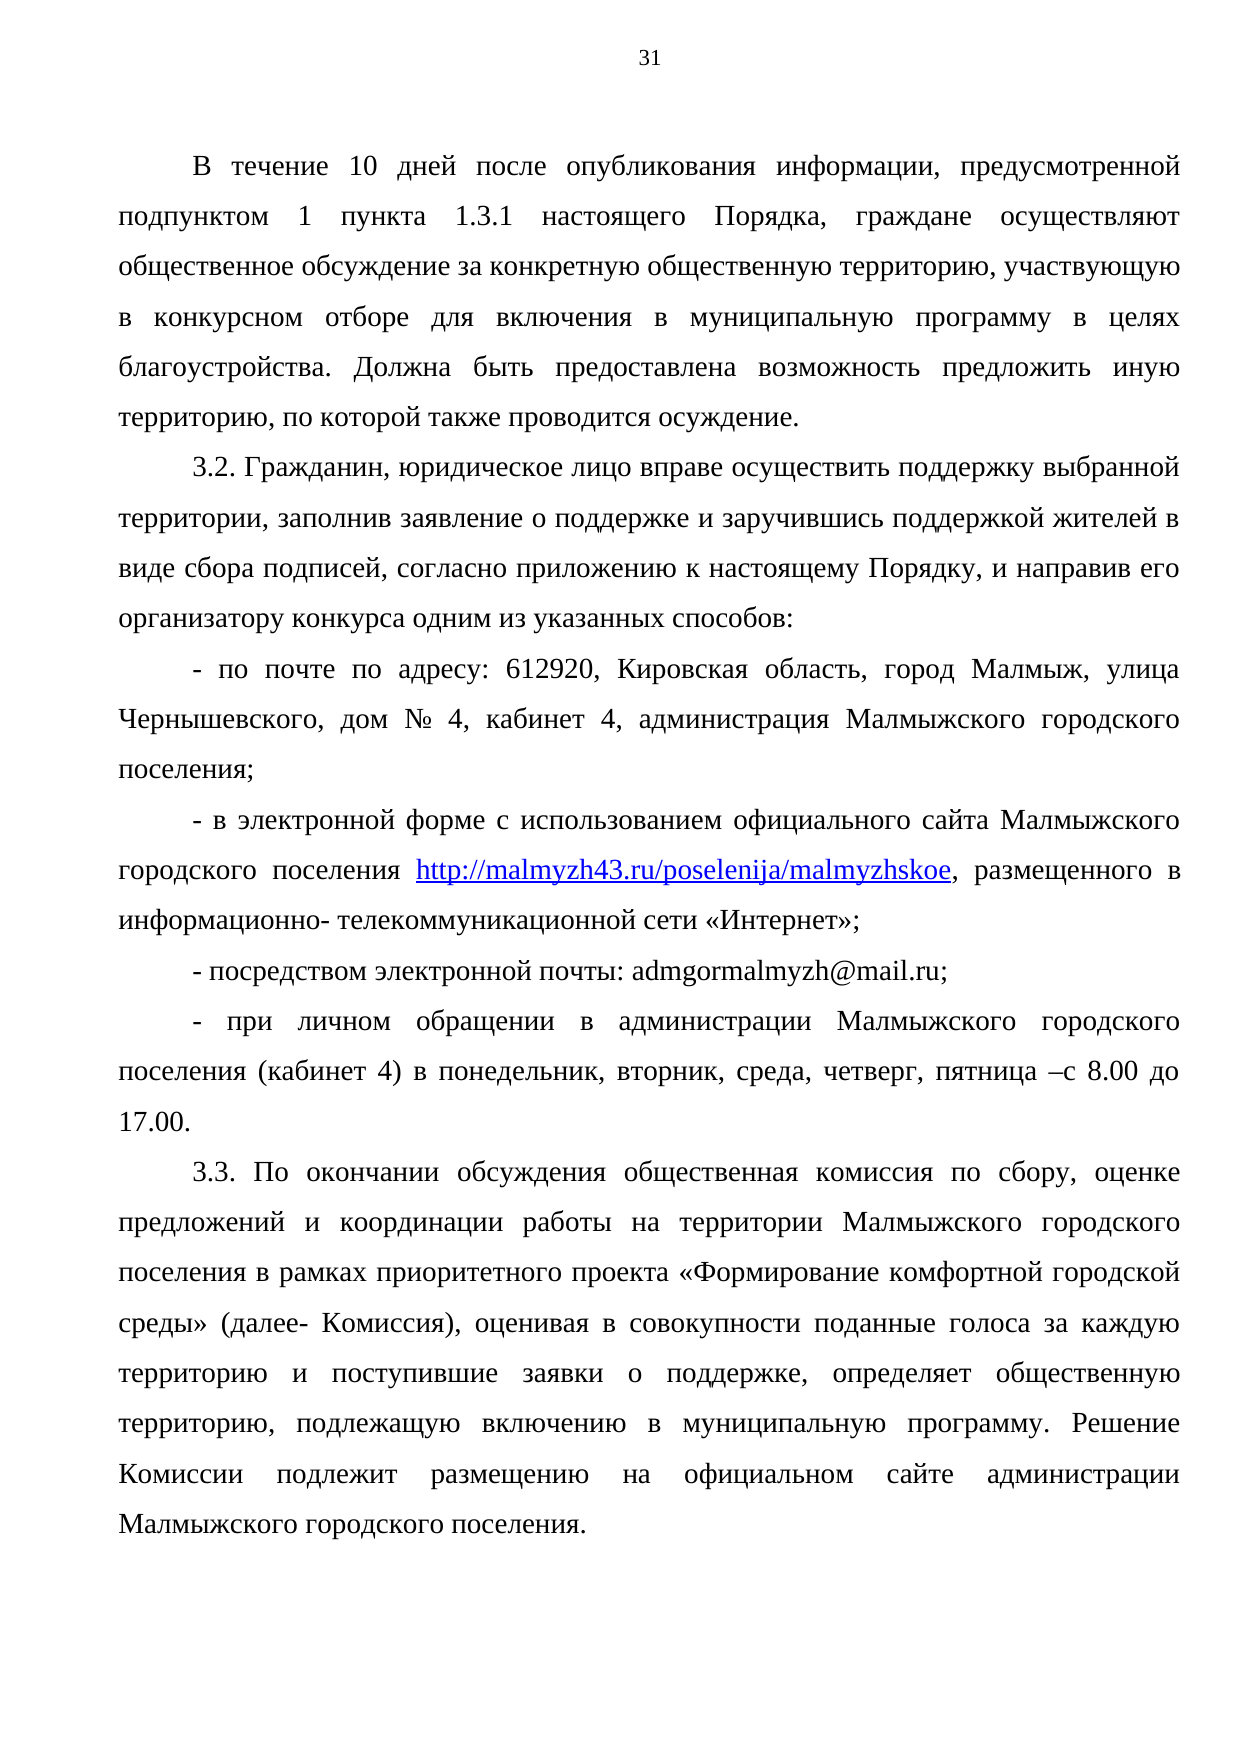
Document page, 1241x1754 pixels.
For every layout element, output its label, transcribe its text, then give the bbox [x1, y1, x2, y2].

text - при личном обращении в администрации Малмыжского городского поселения (кабинет 4) в понедельник, вторник, среда, четверг, пятница –с 8.00 до 17.00. [118, 1003, 1181, 1137]
text - в электронной форме с использованием официального сайта Малмыжского городского поселения http://malmyzh43.ru/poselenija/malmyzhskoe, размещенного в информационно- телекоммуникационной сети «Интернет»; [118, 802, 1181, 936]
text 3.2. Гражданин, юридическое лицо вправе осуществить поддержку выбранной территории, заполнив заявление о поддержке и заручившись поддержкой жителей в виде сбора подписей, согласно приложению к настоящему Порядку, и направив его организатору конкурса одним из указанных способов: [118, 449, 1181, 634]
text - посредством электронной почты: admgormalmyzh@mail.ru; [118, 953, 1181, 986]
text В течение 10 дней после опубликования информации, предусмотренной подпунктом 1 пункта 1.3.1 настоящего Порядка, граждане осуществляют общественное обсуждение за конкретную общественную территорию, участвующую в конкурсном отборе для включения в муниципальную программу в целях благоустройства. Должна быть предоставлена возможность предложить иную территорию, по которой также проводится осуждение. [118, 148, 1181, 433]
text 3.3. По окончании обсуждения общественная комиссия по сбору, оценке предложений и координации работы на территории Малмыжского городского поселения в рамках приоритетного проекта «Формирование комфортной городской среды» (далее- Комиссия), оценивая в совокупности поданные голоса за каждую территорию и поступившие заявки о поддержке, определяет общественную территорию, подлежащую включению в муниципальную программу. Решение Комиссии подлежит размещению на официальном сайте администрации Малмыжского городского поселения. [118, 1154, 1181, 1540]
text - по почте по адресу: 612920, Кировская область, город Малмыж, улица Чернышевского, дом № 4, кабинет 4, администрация Малмыжского городского поселения; [118, 651, 1181, 785]
